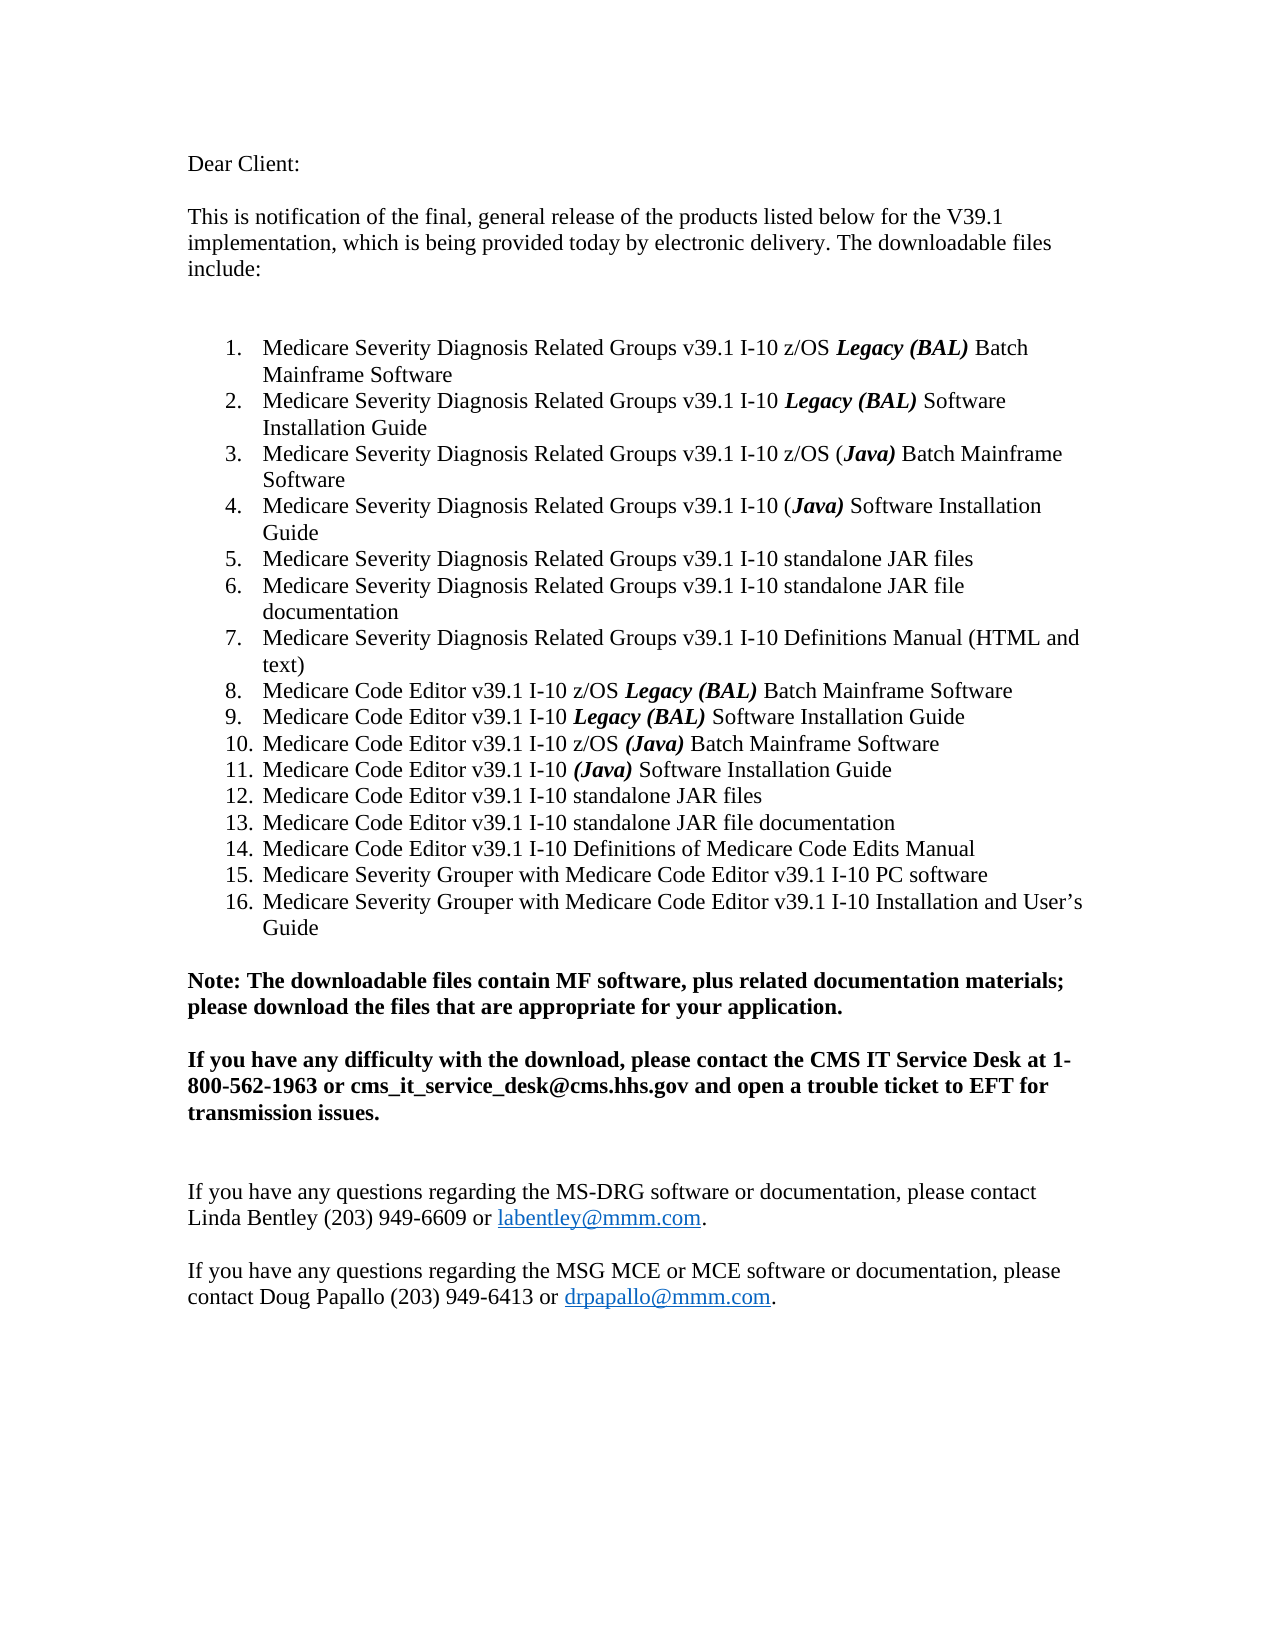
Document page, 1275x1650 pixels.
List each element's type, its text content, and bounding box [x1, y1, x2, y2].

text Dear Client: [187, 150, 1087, 176]
list Medicare Severity Grouper with Medicare Code Editor v39.1 I-10 PC software [225, 862, 1087, 888]
list Medicare Code Editor v39.1 I-10 standalone JAR file documentation [225, 809, 1087, 835]
list Medicare Code Editor v39.1 I-10 (Java) Software Installation Guide [225, 756, 1087, 782]
list Medicare Code Editor v39.1 I-10 Definitions of Medicare Code Edits Manual [225, 835, 1087, 862]
text This is notification of the final, general release of the products listed below for the V39.1 implementation, which is being provided today by electronic delivery. The downloadable files include: [187, 203, 1087, 282]
list Medicare Severity Diagnosis Related Groups v39.1 I-10 z/OS (Java) Batch Mainframe Software [225, 440, 1087, 493]
text Note: The downloadable files contain MF software, plus related documentation materials; please download the files that are appropriate for your application. [187, 967, 1087, 1020]
list Medicare Severity Diagnosis Related Groups v39.1 I-10 standalone JAR file documentation [225, 572, 1087, 624]
text If you have any questions regarding the MSG MCE or MCE software or documentation, please contact Doug Papallo (203) 949-6413 or drpapallo@mmm.com. [187, 1257, 1087, 1309]
list Medicare Severity Diagnosis Related Groups v39.1 I-10 Legacy (BAL) Software Installation Guide [225, 387, 1087, 440]
list Medicare Code Editor v39.1 I-10 standalone JAR files [225, 782, 1087, 809]
text If you have any questions regarding the MS-DRG software or documentation, please contact Linda Bentley (203) 949-6609 or labentley@mmm.com. [187, 1178, 1087, 1231]
list Medicare Code Editor v39.1 I-10 Legacy (BAL) Software Installation Guide [225, 703, 1087, 730]
list Medicare Severity Diagnosis Related Groups v39.1 I-10 (Java) Software Installation Guide [225, 493, 1087, 545]
text If you have any difficulty with the download, please contact the CMS IT Service Desk at 1-800-562-1963 or cms_it_service_desk@cms.hhs.gov and open a trouble ticket to EFT for transmission issues. [187, 1046, 1087, 1125]
list Medicare Severity Diagnosis Related Groups v39.1 I-10 z/OS Legacy (BAL) Batch Mainframe Software [225, 334, 1087, 387]
list Medicare Severity Diagnosis Related Groups v39.1 I-10 standalone JAR files [225, 545, 1087, 572]
list Medicare Code Editor v39.1 I-10 z/OS Legacy (BAL) Batch Mainframe Software [225, 677, 1087, 703]
list Medicare Severity Grouper with Medicare Code Editor v39.1 I-10 Installation and User’s Guide [225, 888, 1087, 941]
list Medicare Severity Diagnosis Related Groups v39.1 I-10 Definitions Manual (HTML and text) [225, 624, 1087, 677]
list Medicare Code Editor v39.1 I-10 z/OS (Java) Batch Mainframe Software [225, 730, 1087, 756]
